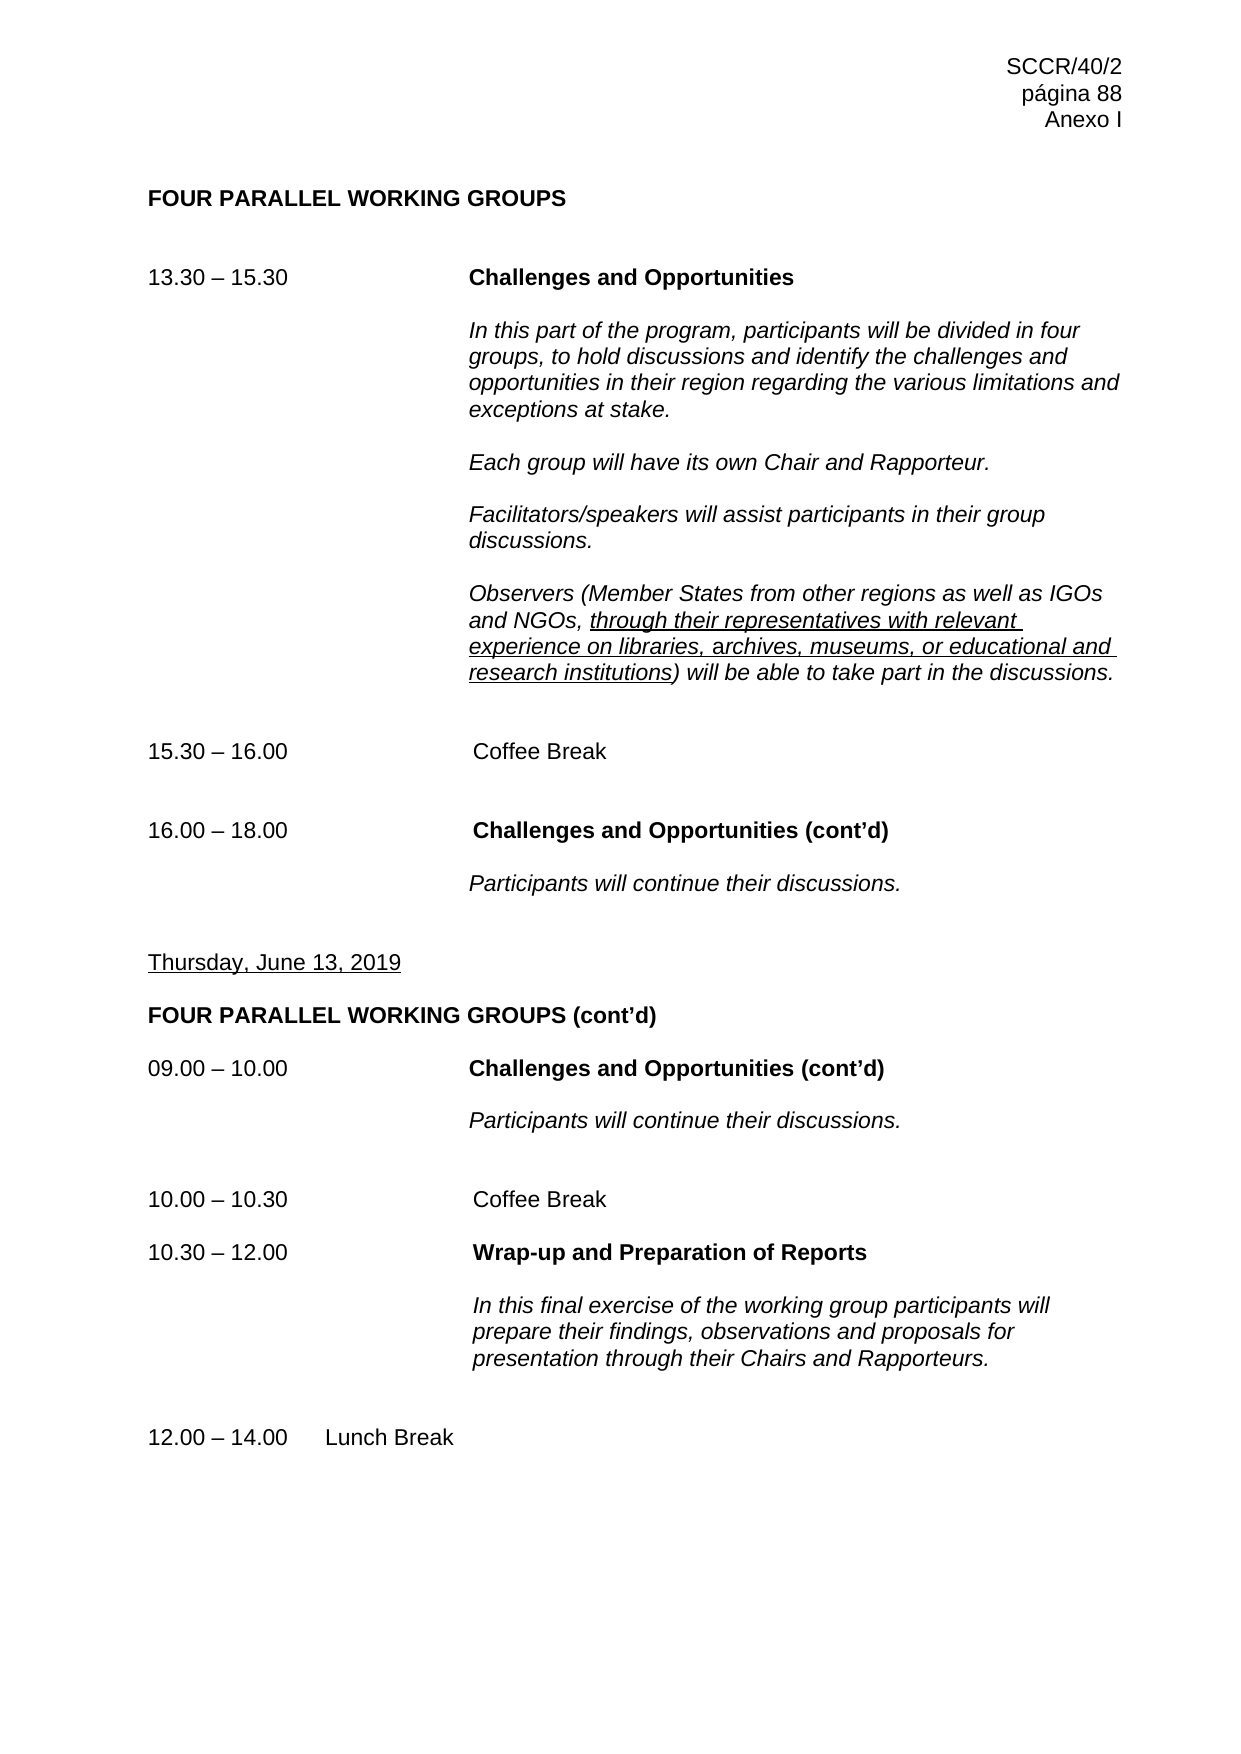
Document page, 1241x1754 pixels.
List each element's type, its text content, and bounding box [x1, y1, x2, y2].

text 09.00 – 10.00 Challenges and Opportunities (cont’d) [148, 1054, 1122, 1081]
text Thursday, June 13, 2019 [148, 949, 1122, 976]
text FOUR PARALLEL WORKING GROUPS (cont’d) [148, 1002, 1122, 1028]
text Each group will have its own Chair and Rapporteur. [148, 448, 1122, 475]
text In this final exercise of the working group participants will prepare their findings, observations and proposals for presentation through their Chairs and Rapporteurs. [473, 1292, 1122, 1371]
text 12.00 – 14.00 Lunch Break [148, 1423, 1122, 1450]
text FOUR PARALLEL WORKING GROUPS [148, 185, 1122, 211]
text Observers (Member States from other regions as well as IGOs and NGOs, through their representatives with relevant experience on libraries, archives, museums, or educational and research institutions) will be able to take part in the discussions. [148, 580, 1122, 686]
text 10.00 – 10.30 Coffee Break [148, 1186, 1122, 1213]
text In this part of the program, participants will be divided in four groups, to hold discussions and identify the challenges and opportunities in their region regarding the various limitations and exceptions at stake. [148, 317, 1122, 422]
text Participants will continue their discussions. [148, 1107, 1122, 1134]
text Participants will continue their discussions. [148, 870, 1122, 896]
text 10.30 – 12.00 Wrap-up and Preparation of Reports [148, 1239, 1122, 1265]
text Facilitators/speakers will assist participants in their group discussions. [148, 501, 1122, 554]
text 16.00 – 18.00 Challenges and Opportunities (cont’d) [148, 817, 1122, 844]
text 15.30 – 16.00 Coffee Break [148, 738, 1122, 765]
text 13.30 – 15.30 Challenges and Opportunities [148, 264, 1122, 290]
